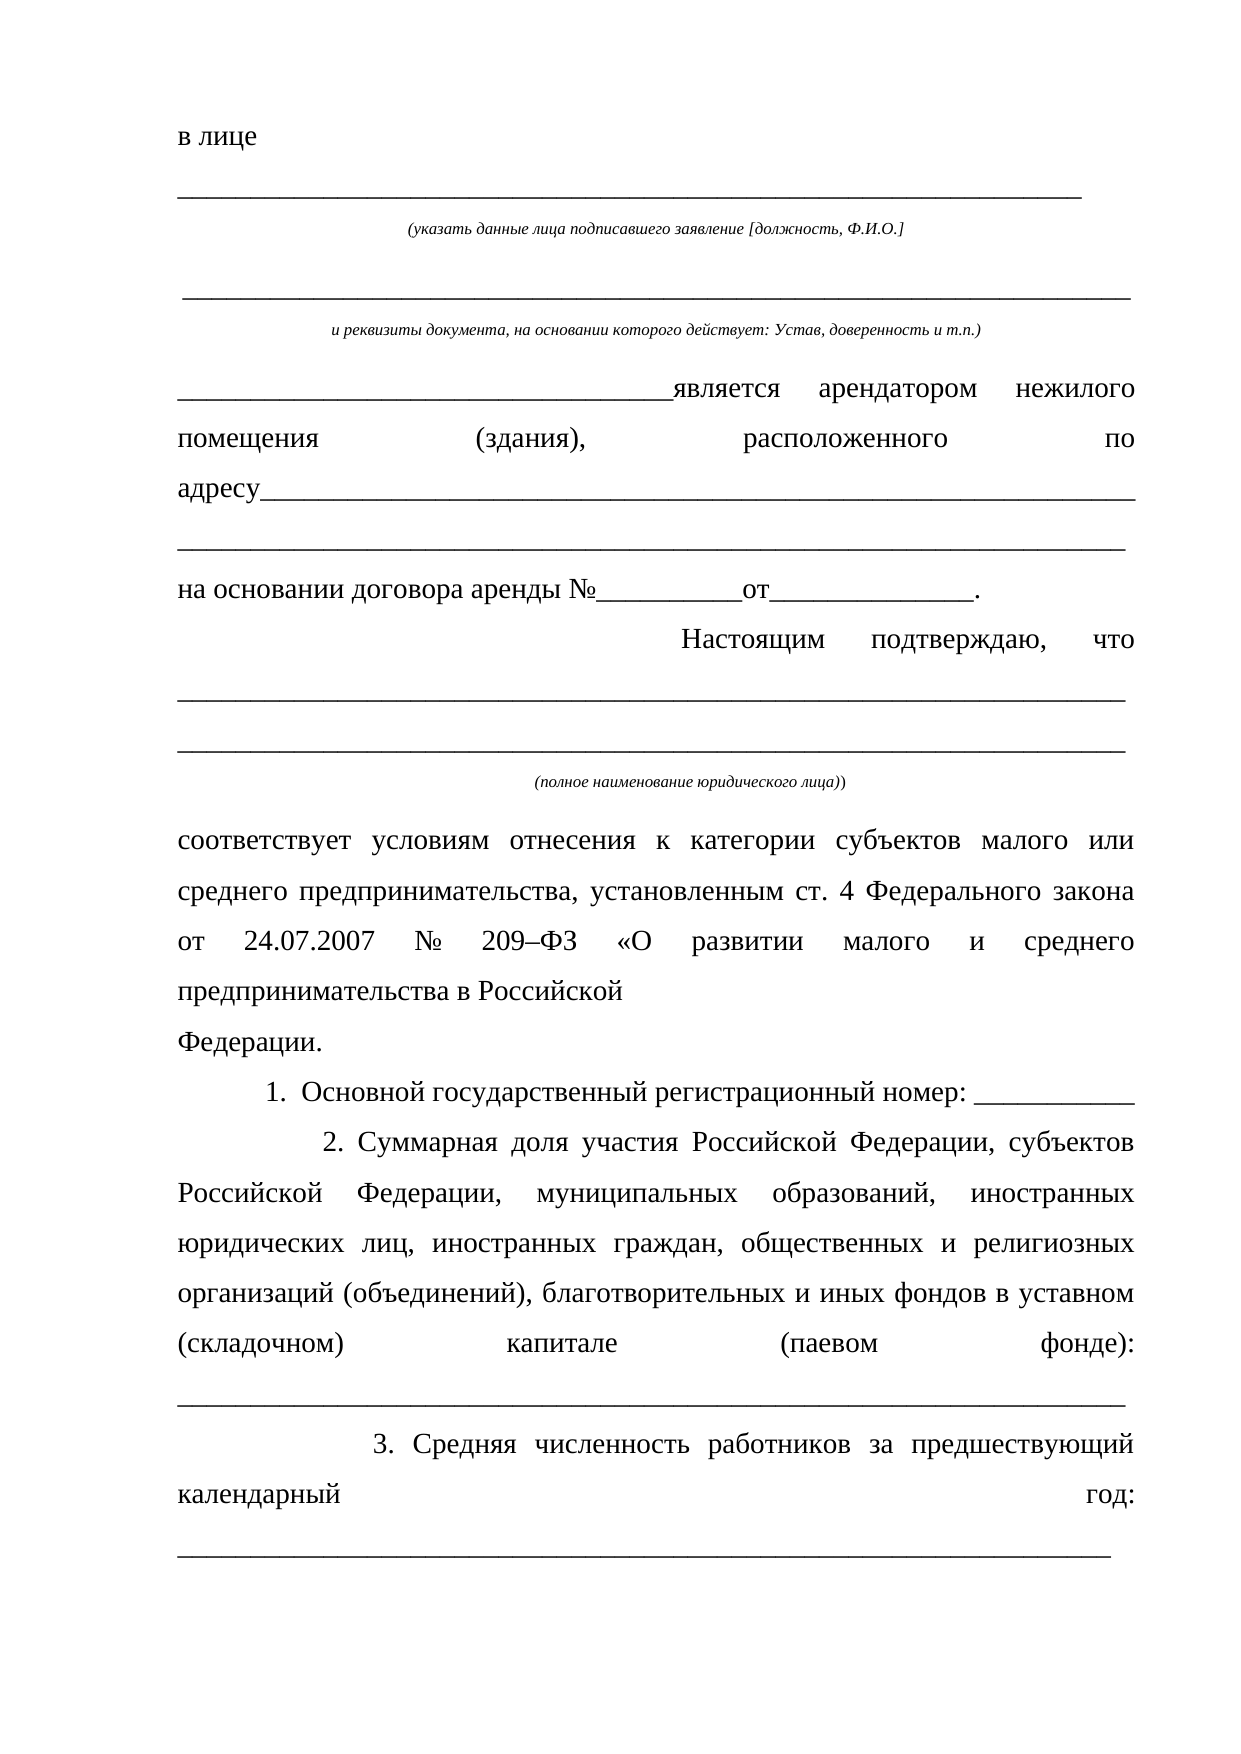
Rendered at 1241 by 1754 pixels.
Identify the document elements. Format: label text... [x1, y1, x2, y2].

text 3. Средняя численность работников за предшествующий календарный год: ________________________________________________________________ [177, 1426, 1135, 1560]
text Федерации. [177, 1024, 1135, 1057]
text _________________________________________________________________ [177, 722, 1135, 755]
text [177, 269, 1135, 303]
text 1. Основной государственный регистрационный номер: ___________ [177, 1074, 1135, 1108]
text в лице ______________________________________________________________ [177, 118, 1135, 202]
text и реквизиты документа, на основании которого действует: Устав, доверенность и т.п.) [177, 319, 1135, 353]
text __________________________________является арендатором нежилого помещения (здания), расположенного по адресу_____________________________________________________________________________________________________________________________ на основании договора аренды №__________от______________. [177, 370, 1135, 604]
text Настоящим подтверждаю, что _________________________________________________________________ [177, 621, 1135, 705]
text соответствует условиям отнесения к категории субъектов малого или среднего предпринимательства, установленным ст. 4 Федерального закона от 24.07.2007 № 209–ФЗ «О развитии малого и среднего предпринимательства в Российской [177, 822, 1135, 1007]
text (полное наименование юридического лица)) [177, 772, 1135, 806]
text (указать данные лица подписавшего заявление [должность, Ф.И.О.] [177, 219, 1135, 252]
text 2. Суммарная доля участия Российской Федерации, субъектов Российской Федерации, муниципальных образований, иностранных юридических лиц, иностранных граждан, общественных и религиозных организаций (объединений), благотворительных и иных фондов в уставном (складочном) капитале (паевом фонде): _________________________________________________________________ [177, 1124, 1135, 1409]
